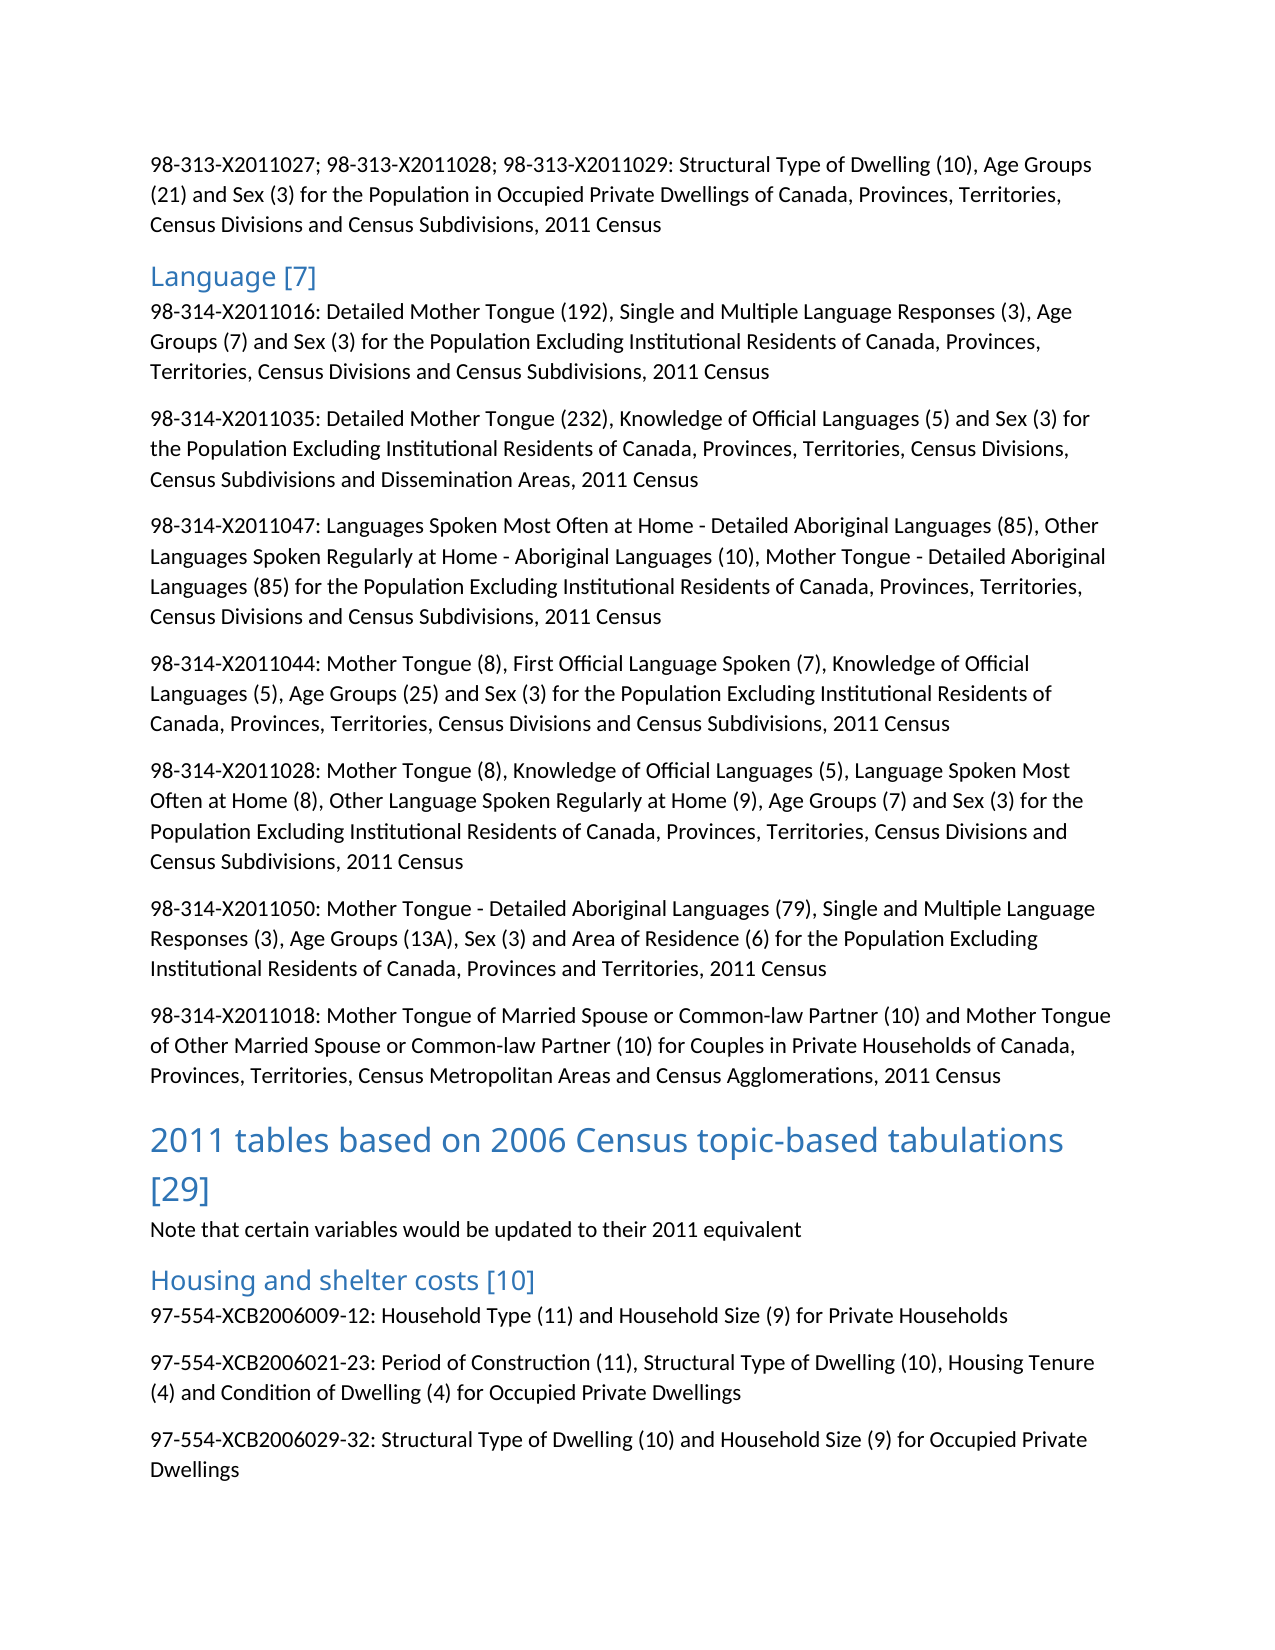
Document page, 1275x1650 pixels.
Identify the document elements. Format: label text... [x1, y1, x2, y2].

text 97-554-XCB2006021-23: Period of Construction (11), Structural Type of Dwelling (10), Housing Tenure (4) and Condition of Dwelling (4) for Occupied Private Dwellings [150, 1348, 1125, 1407]
text 98-314-X2011044: Mother Tongue (8), First Official Language Spoken (7), Knowledge of Official Languages (5), Age Groups (25) and Sex (3) for the Population Excluding Institutional Residents of Canada, Provinces, Territories, Census Divisions and Census Subdivisions, 2011 Census [150, 649, 1125, 738]
subtitle 2011 tables based on 2006 Census topic-based tabulations [29] [150, 1117, 1125, 1211]
text Note that certain variables would be updated to their 2011 equivalent [150, 1215, 1125, 1243]
text 97-554-XCB2006029-32: Structural Type of Dwelling (10) and Household Size (9) for Occupied Private Dwellings [150, 1425, 1125, 1484]
text 98-313-X2011027; 98-313-X2011028; 98-313-X2011029: Structural Type of Dwelling (10), Age Groups (21) and Sex (3) for the Population in Occupied Private Dwellings of Canada, Provinces, Territories, Census Divisions and Census Subdivisions, 2011 Census [150, 150, 1125, 238]
text 98-314-X2011028: Mother Tongue (8), Knowledge of Official Languages (5), Language Spoken Most Often at Home (8), Other Language Spoken Regularly at Home (9), Age Groups (7) and Sex (3) for the Population Excluding Institutional Residents of Canada, Provinces, Territories, Census Divisions and Census Subdivisions, 2011 Census [150, 756, 1125, 875]
text 97-554-XCB2006009-12: Household Type (11) and Household Size (9) for Private Households [150, 1301, 1125, 1329]
text 98-314-X2011016: Detailed Mother Tongue (192), Single and Multiple Language Responses (3), Age Groups (7) and Sex (3) for the Population Excluding Institutional Residents of Canada, Provinces, Territories, Census Divisions and Census Subdivisions, 2011 Census [150, 297, 1125, 386]
subtitle Language [7] [150, 257, 1125, 294]
text 98-314-X2011050: Mother Tongue - Detailed Aboriginal Languages (79), Single and Multiple Language Responses (3), Age Groups (13A), Sex (3) and Area of Residence (6) for the Population Excluding Institutional Residents of Canada, Provinces and Territories, 2011 Census [150, 894, 1125, 982]
subtitle Housing and shelter costs [10] [150, 1262, 1125, 1298]
text 98-314-X2011035: Detailed Mother Tongue (232), Knowledge of Official Languages (5) and Sex (3) for the Population Excluding Institutional Residents of Canada, Provinces, Territories, Census Divisions, Census Subdivisions and Dissemination Areas, 2011 Census [150, 404, 1125, 493]
text 98-314-X2011018: Mother Tongue of Married Spouse or Common-law Partner (10) and Mother Tongue of Other Married Spouse or Common-law Partner (10) for Couples in Private Households of Canada, Provinces, Territories, Census Metropolitan Areas and Census Agglomerations, 2011 Census [150, 1001, 1125, 1090]
text 98-314-X2011047: Languages Spoken Most Often at Home - Detailed Aboriginal Languages (85), Other Languages Spoken Regularly at Home - Aboriginal Languages (10), Mother Tongue - Detailed Aboriginal Languages (85) for the Population Excluding Institutional Residents of Canada, Provinces, Territories, Census Divisions and Census Subdivisions, 2011 Census [150, 512, 1125, 630]
